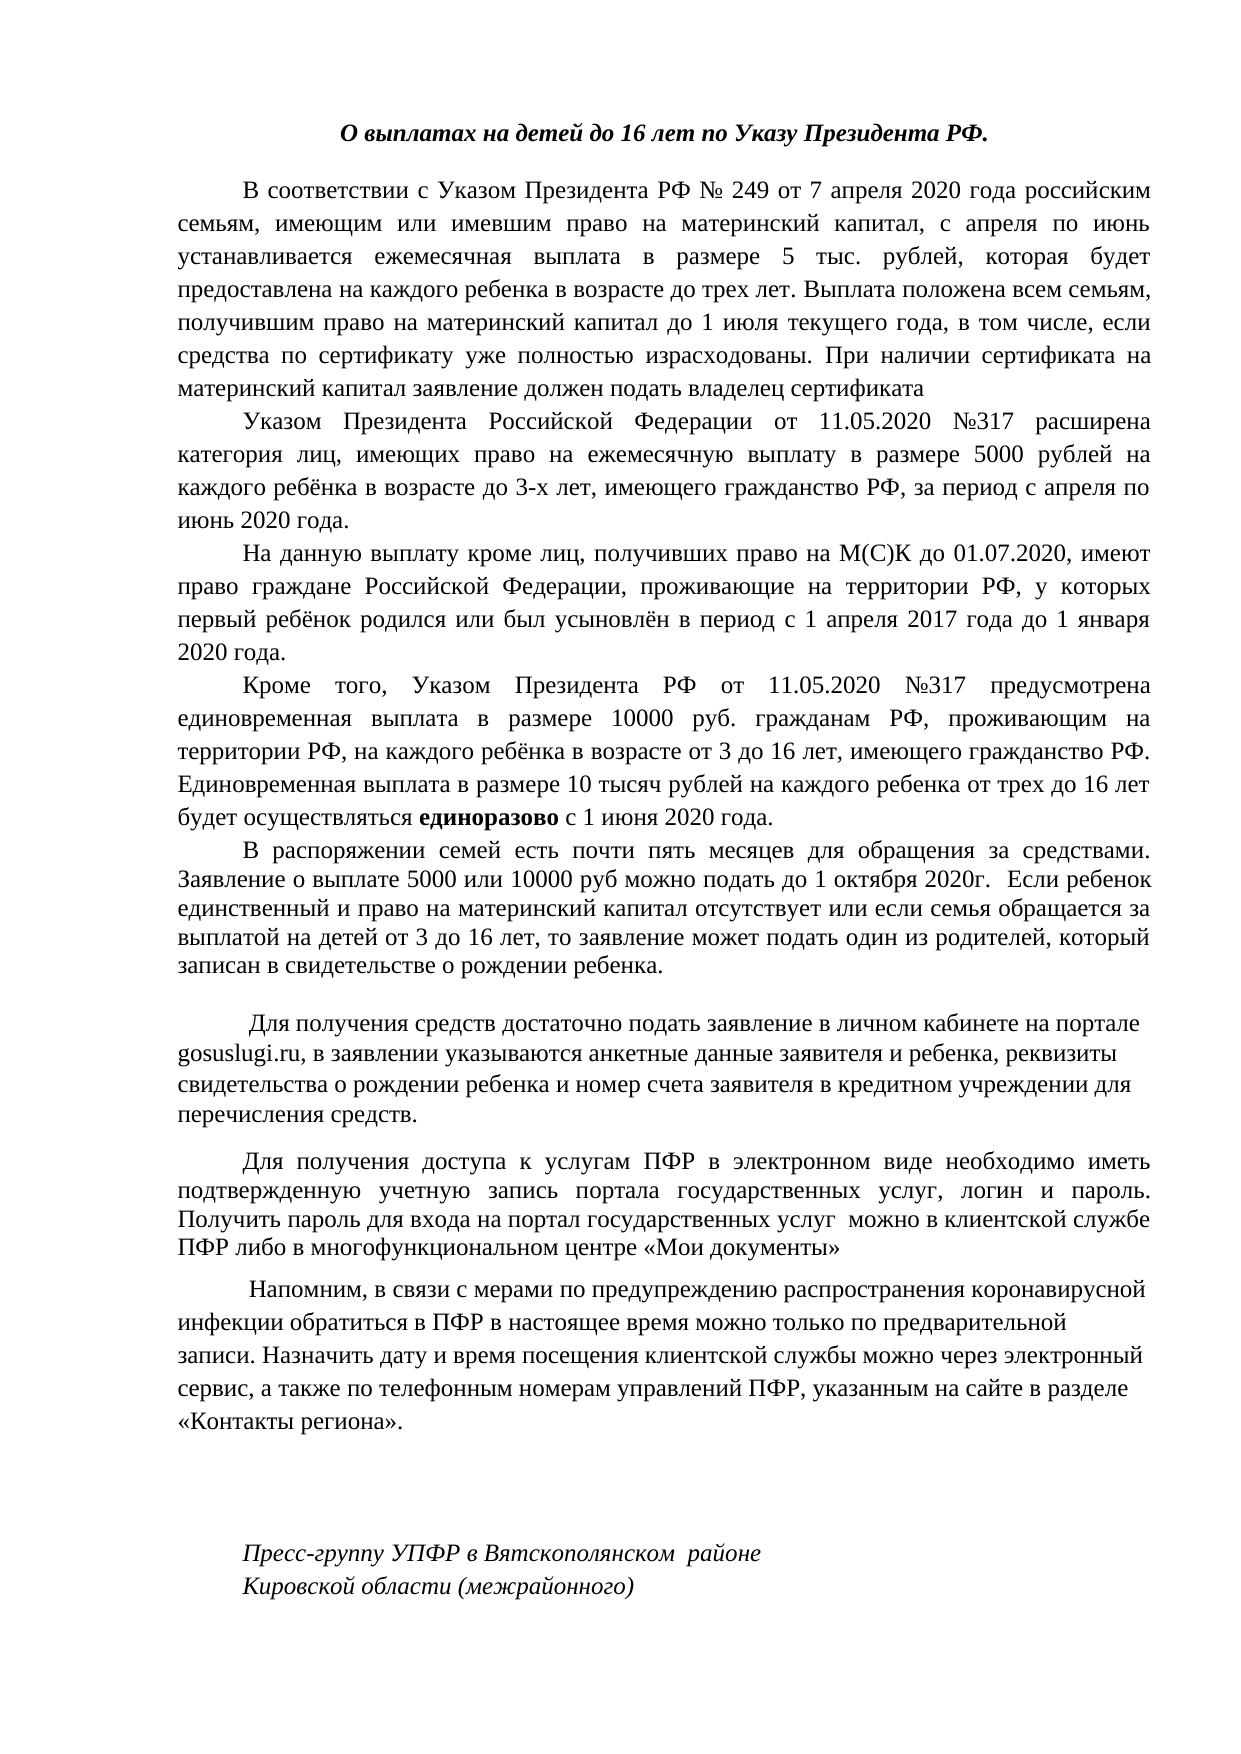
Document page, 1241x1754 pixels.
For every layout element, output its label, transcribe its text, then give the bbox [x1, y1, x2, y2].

text Кроме того, Указом Президента РФ от 11.05.2020 №317 предусмотрена единовременная выплата в размере 10000 руб. гражданам РФ, проживающим на территории РФ, на каждого ребёнка в возрасте от 3 до 16 лет, имеющего гражданство РФ. Единовременная выплата в размере 10 тысяч рублей на каждого ребенка от трех до 16 лет будет осуществляться единоразово с 1 июня 2020 года. [177, 670, 1152, 831]
text О выплатах на детей до 16 лет по Указу Президента РФ. [177, 118, 1152, 147]
text В соответствии с Указом Президента РФ № 249 от 7 апреля 2020 года российским семьям, имеющим или имевшим право на материнский капитал, с апреля по июнь устанавливается ежемесячная выплата в размере 5 тыс. рублей, которая будет предоставлена на каждого ребенка в возрасте до трех лет. Выплата положена всем семьям, получившим право на материнский капитал до 1 июля текущего года, в том числе, если средства по сертификату уже полностью израсходованы. При наличии сертификата на материнский капитал заявление должен подать владелец сертификата [177, 175, 1152, 402]
text Для получения средств достаточно подать заявление в личном кабинете на портале gosuslugi.ru, в заявлении указываются анкетные данные заявителя и ребенка, реквизиты свидетельства о рождении ребенка и номер счета заявителя в кредитном учреждении для перечисления средств. [177, 1008, 1152, 1128]
text Напомним, в связи с мерами по предупреждению распространения коронавирусной инфекции обратиться в ПФР в настоящее время можно только по предварительной записи. Назначить дату и время посещения клиентской службы можно через электронный сервис, а также по телефонным номерам управлений ПФР, указанным на сайте в разделе «Контакты региона». [177, 1274, 1152, 1434]
text На данную выплату кроме лиц, получивших право на М(С)К до 01.07.2020, имеют право граждане Российской Федерации, проживающие на территории РФ, у которых первый ребёнок родился или был усыновлён в период с 1 апреля 2017 года до 1 января 2020 года. [177, 538, 1152, 666]
text Для получения доступа к услугам ПФР в электронном виде необходимо иметь подтвержденную учетную запись портала государственных услуг, логин и пароль. Получить пароль для входа на портал государственных услуг можно в клиентской службе ПФР либо в многофункциональном центре «Мои документы» [177, 1146, 1152, 1261]
text В распоряжении семей есть почти пять месяцев для обращения за средствами. Заявление о выплате 5000 или 10000 руб можно подать до 1 октября 2020г. Если ребенок единственный и право на материнский капитал отсутствует или если семья обращается за выплатой на детей от 3 до 16 лет, то заявление может подать один из родителей, который записан в свидетельстве о рождении ребенка. [177, 835, 1152, 979]
text Указом Президента Российской Федерации от 11.05.2020 №317 расширена категория лиц, имеющих право на ежемесячную выплату в размере 5000 рублей на каждого ребёнка в возрасте до 3-х лет, имеющего гражданство РФ, за период с апреля по июнь 2020 года. [177, 406, 1152, 534]
text Пресс-группу УПФР в Вятскополянском районе [177, 1538, 1152, 1567]
text Кировской области (межрайонного) [177, 1571, 1152, 1599]
